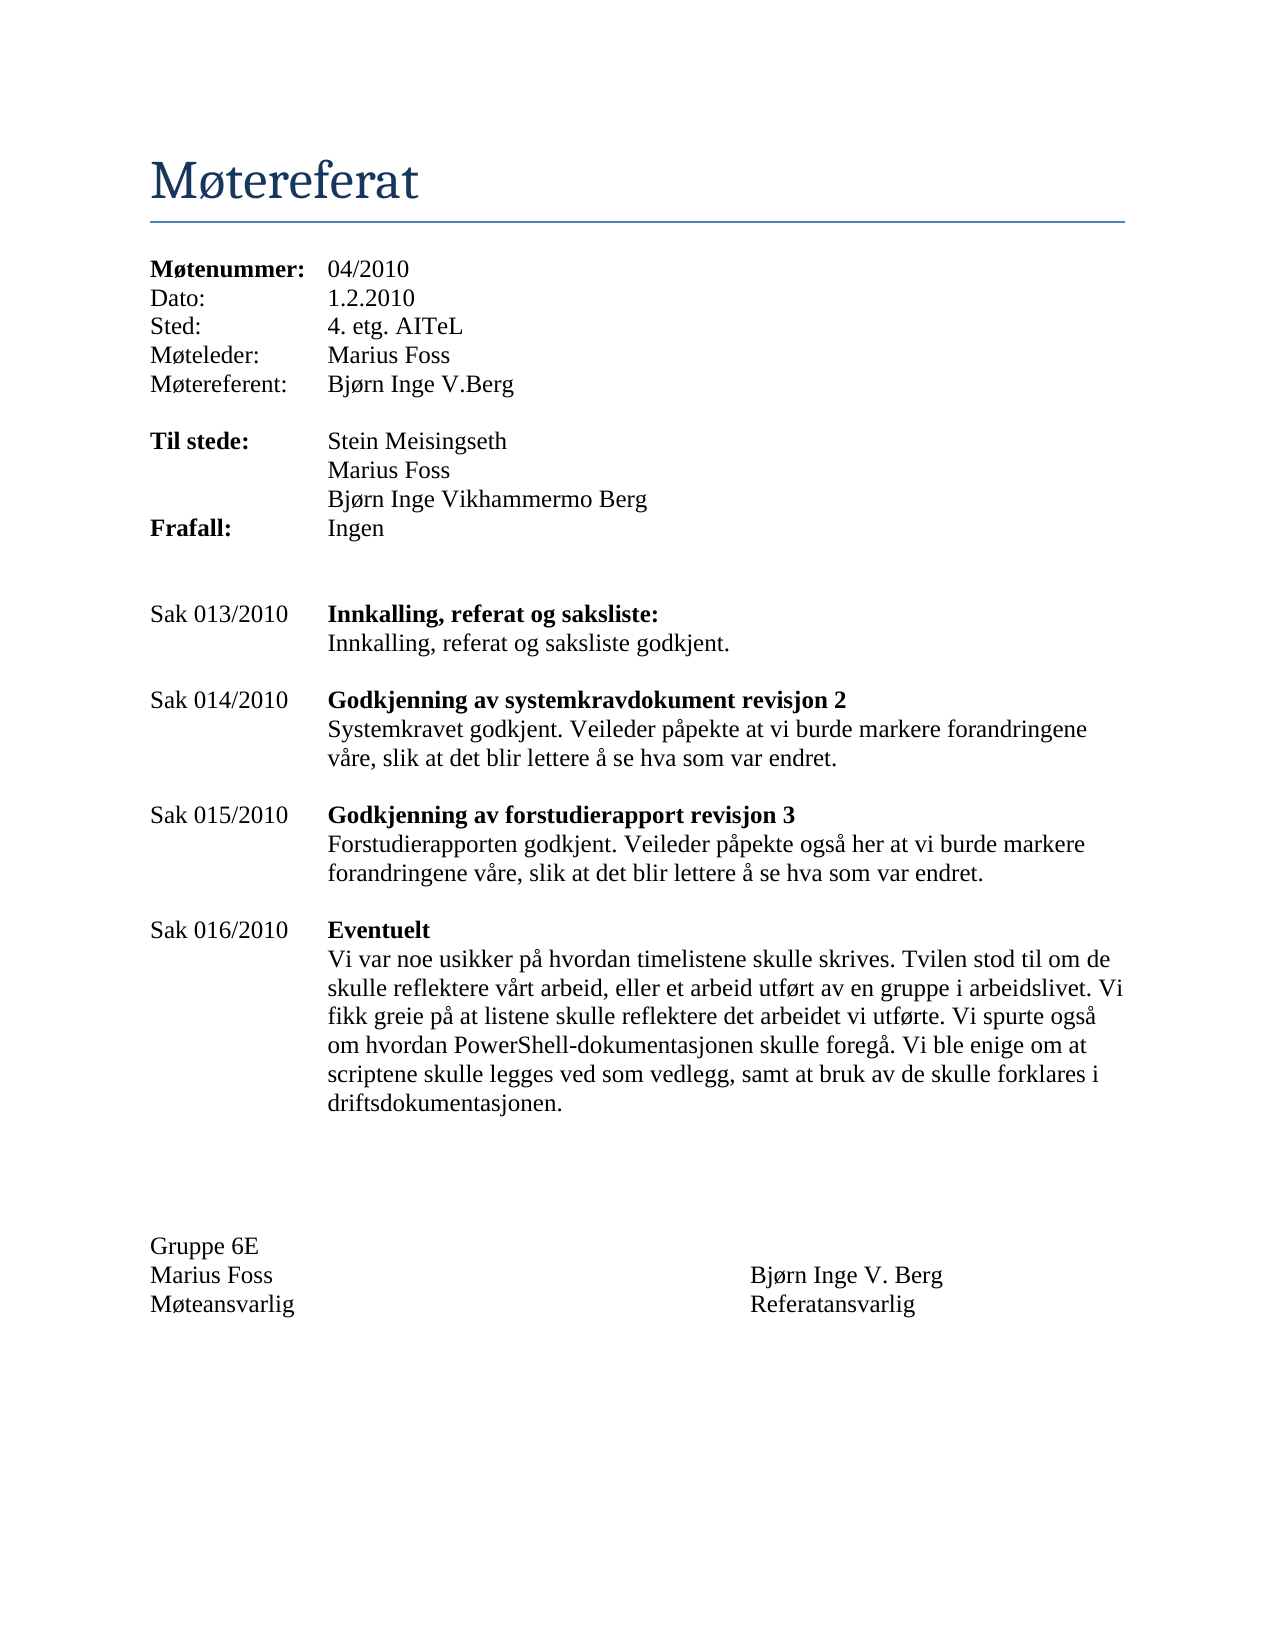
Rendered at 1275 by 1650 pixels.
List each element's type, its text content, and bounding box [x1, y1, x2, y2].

text Innkalling, referat og saksliste godkjent. [327, 628, 1125, 656]
text Forstudierapporten godkjent. Veileder påpekte også her at vi burde markere forandringene våre, slik at det blir lettere å se hva som var endret. [327, 829, 1125, 886]
text Sted: 4. etg. AITeL [150, 311, 1125, 340]
title Møtereferat [150, 150, 1125, 221]
text Sak 015/2010 Godkjenning av forstudierapport revisjon 3 [150, 800, 1125, 829]
text Vi var noe usikker på hvordan timelistene skulle skrives. Tvilen stod til om de skulle reflektere vårt arbeid, eller et arbeid utført av en gruppe i arbeidslivet. Vi fikk greie på at listene skulle reflektere det arbeidet vi utførte. Vi spurte også om hvordan PowerShell-dokumentasjonen skulle foregå. Vi ble enige om at scriptene skulle legges ved som vedlegg, samt at bruk av de skulle forklares i driftsdokumentasjonen. [327, 944, 1125, 1116]
text Møtereferent: Bjørn Inge V.Berg [150, 369, 1125, 398]
text Gruppe 6E [150, 1231, 1125, 1260]
text Sak 013/2010 Innkalling, referat og saksliste: [150, 599, 1125, 628]
text Marius Foss [150, 455, 1125, 484]
text Til stede: Stein Meisingseth [150, 426, 1125, 455]
text Møtenummer: 04/2010 [150, 254, 1125, 283]
text Sak 014/2010 Godkjenning av systemkravdokument revisjon 2 [150, 685, 1125, 714]
text Møteansvarlig Referatansvarlig [150, 1289, 1125, 1346]
text Systemkravet godkjent. Veileder påpekte at vi burde markere forandringene våre, slik at det blir lettere å se hva som var endret. [327, 714, 1125, 771]
text Bjørn Inge Vikhammermo Berg [150, 484, 1125, 513]
text Frafall: Ingen [150, 513, 1125, 541]
text Dato: 1.2.2010 [150, 283, 1125, 311]
text Møteleder: Marius Foss [150, 340, 1125, 369]
text Sak 016/2010 Eventuelt [150, 915, 1125, 944]
text Marius Foss Bjørn Inge V. Berg [150, 1260, 1125, 1289]
